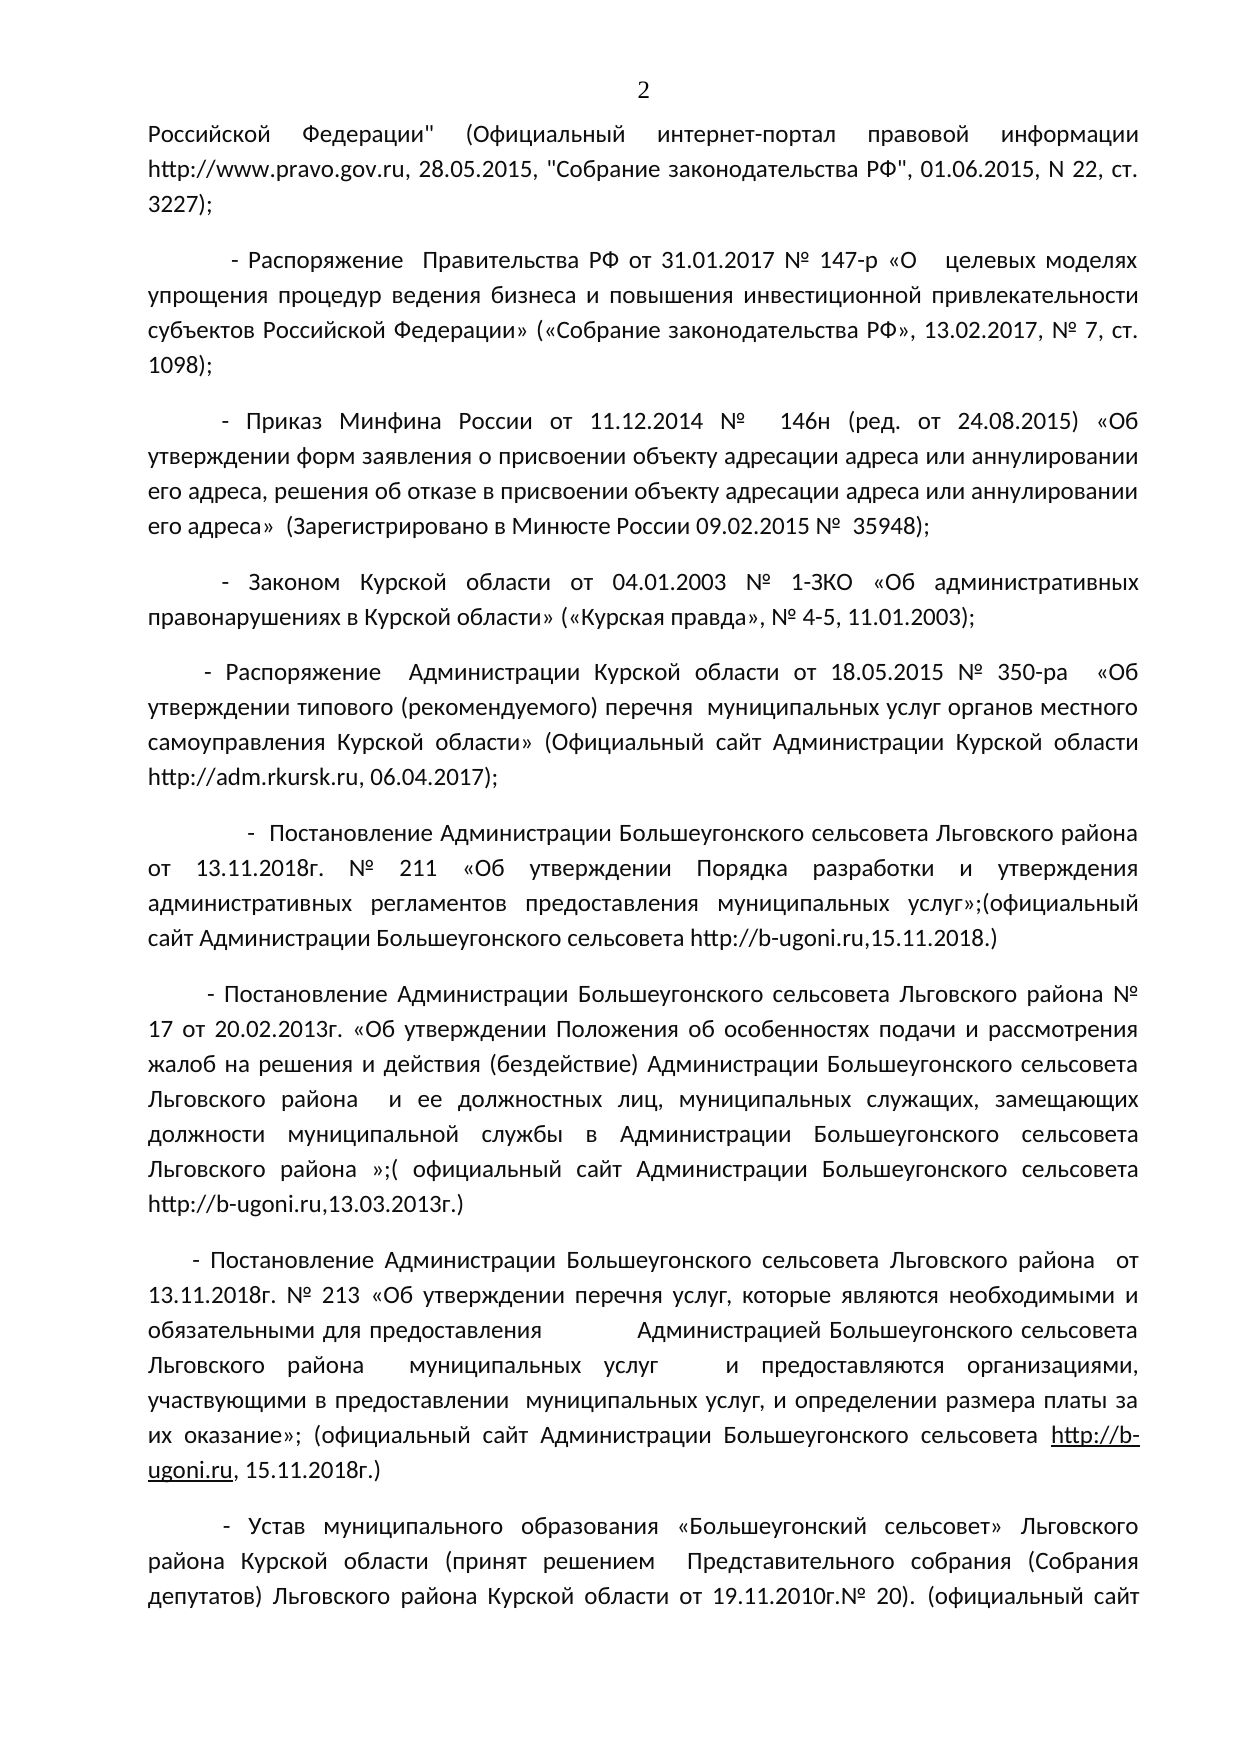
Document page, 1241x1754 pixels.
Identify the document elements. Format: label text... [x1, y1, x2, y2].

text - Постановление Администрации Большеугонского сельсовета Льговского района от 13.11.2018г. № 213 «Об утверждении перечня услуг, которые являются необходимыми и обязательными для предоставления Администрацией Большеугонского сельсовета Льговского района муниципальных услуг и предоставляются организациями, участвующими в предоставлении муниципальных услуг, и определении размера платы за их оказание»; (официальный сайт Администрации Большеугонского сельсовета http://b-ugoni.ru, 15.11.2018г.) [148, 1244, 1140, 1484]
text - Постановление Администрации Большеугонского сельсовета Льговского района от 13.11.2018г. № 211 «Об утверждении Порядка разработки и утверждения административных регламентов предоставления муниципальных услуг»;(официальный сайт Администрации Большеугонского сельсовета http://b-ugoni.ru,15.11.2018.) [148, 817, 1140, 953]
text - Постановление Администрации Большеугонского сельсовета Льговского района № 17 от 20.02.2013г. «Об утверждении Положения об особенностях подачи и рассмотрения жалоб на решения и действия (бездействие) Администрации Большеугонского сельсовета Льговского района и ее должностных лиц, муниципальных служащих, замещающих должности муниципальной службы в Администрации Большеугонского сельсовета Льговского района »;( официальный сайт Администрации Большеугонского сельсовета http://b-ugoni.ru,13.03.2013г.) [148, 978, 1140, 1219]
text - Приказ Минфина России от 11.12.2014 № 146н (ред. от 24.08.2015) «Об утверждении форм заявления о присвоении объекту адресации адреса или аннулировании его адреса, решения об отказе в присвоении объекту адресации адреса или аннулировании его адреса» (Зарегистрировано в Минюсте России 09.02.2015 № 35948); [148, 405, 1140, 540]
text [148, 1510, 1140, 1610]
text - Распоряжение Правительства РФ от 31.01.2017 № 147-р «О целевых моделях упрощения процедур ведения бизнеса и повышения инвестиционной привлекательности субъектов Российской Федерации» («Собрание законодательства РФ», 13.02.2017, № 7, ст. 1098); [148, 244, 1140, 379]
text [148, 118, 1140, 219]
text - Законом Курской области от 04.01.2003 № 1-ЗКО «Об административных правонарушениях в Курской области» («Курская правда», № 4-5, 11.01.2003); [148, 566, 1140, 631]
text - Распоряжение Администрации Курской области от 18.05.2015 № 350-ра «Об утверждении типового (рекомендуемого) перечня муниципальных услуг органов местного самоуправления Курской области» (Официальный сайт Администрации Курской области http://adm.rkursk.ru, 06.04.2017); [148, 656, 1140, 792]
